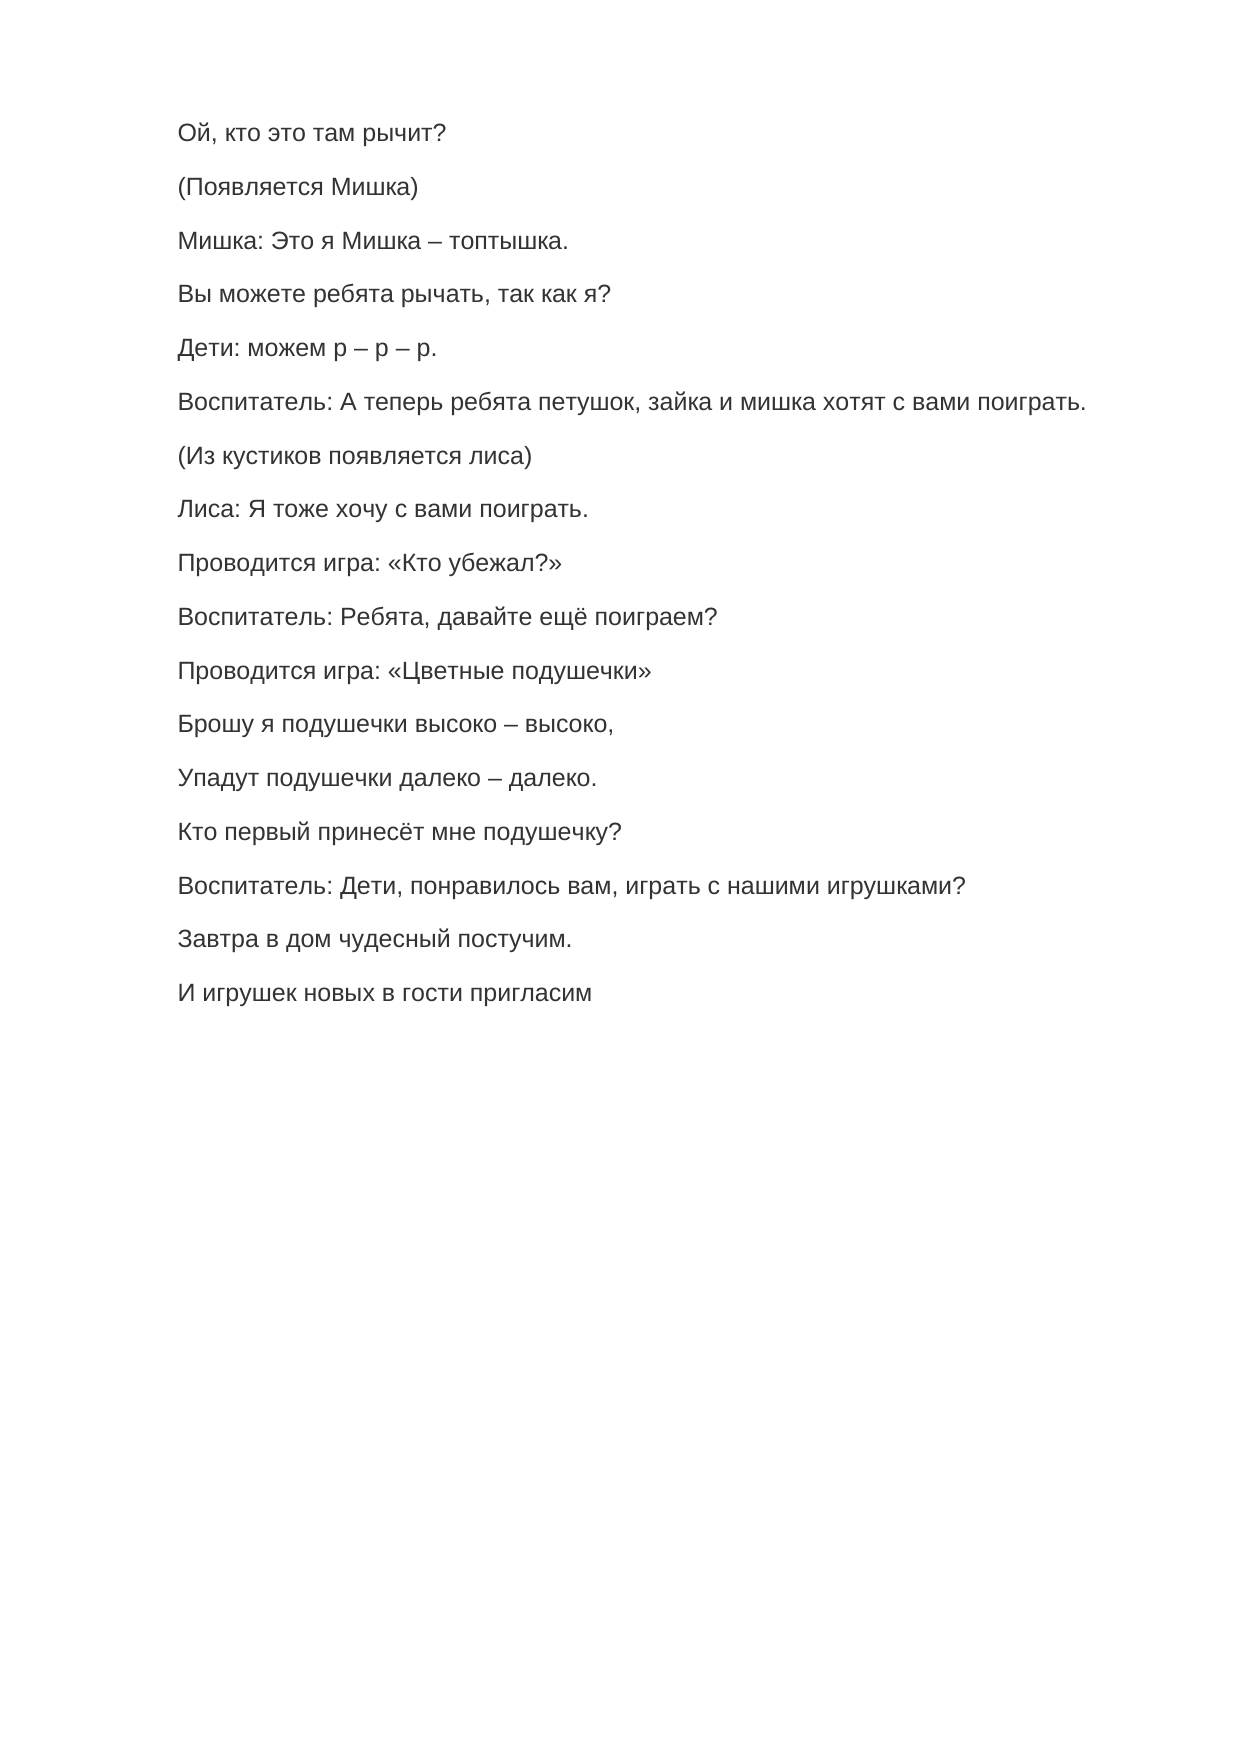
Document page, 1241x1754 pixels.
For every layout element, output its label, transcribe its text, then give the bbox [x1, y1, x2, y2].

text Завтра в дом чудесный постучим. [177, 924, 1152, 953]
text Воспитатель: А теперь ребята петушок, зайка и мишка хотят с вами поиграть. [177, 387, 1152, 416]
text (Появляется Мишка) [177, 172, 1152, 201]
text Воспитатель: Ребята, давайте ещё поиграем? [177, 602, 1152, 631]
text Лиса: Я тоже хочу с вами поиграть. [177, 494, 1152, 523]
text Вы можете ребята рычать, так как я? [177, 279, 1152, 308]
text Ой, кто это там рычит? [177, 118, 1152, 147]
text Дети: можем р – р – р. [177, 333, 1152, 362]
text Воспитатель: Дети, понравилось вам, играть с нашими игрушками? [177, 871, 1152, 899]
text Кто первый принесёт мне подушечку? [177, 817, 1152, 846]
text Брошу я подушечки высоко – высоко, [177, 709, 1152, 738]
text Проводится игра: «Кто убежал?» [177, 548, 1152, 577]
text Проводится игра: «Цветные подушечки» [177, 656, 1152, 684]
text И игрушек новых в гости пригласим [177, 978, 1152, 1007]
text Упадут подушечки далеко – далеко. [177, 763, 1152, 792]
text (Из кустиков появляется лиса) [177, 441, 1152, 469]
text Мишка: Это я Мишка – топтышка. [177, 226, 1152, 254]
